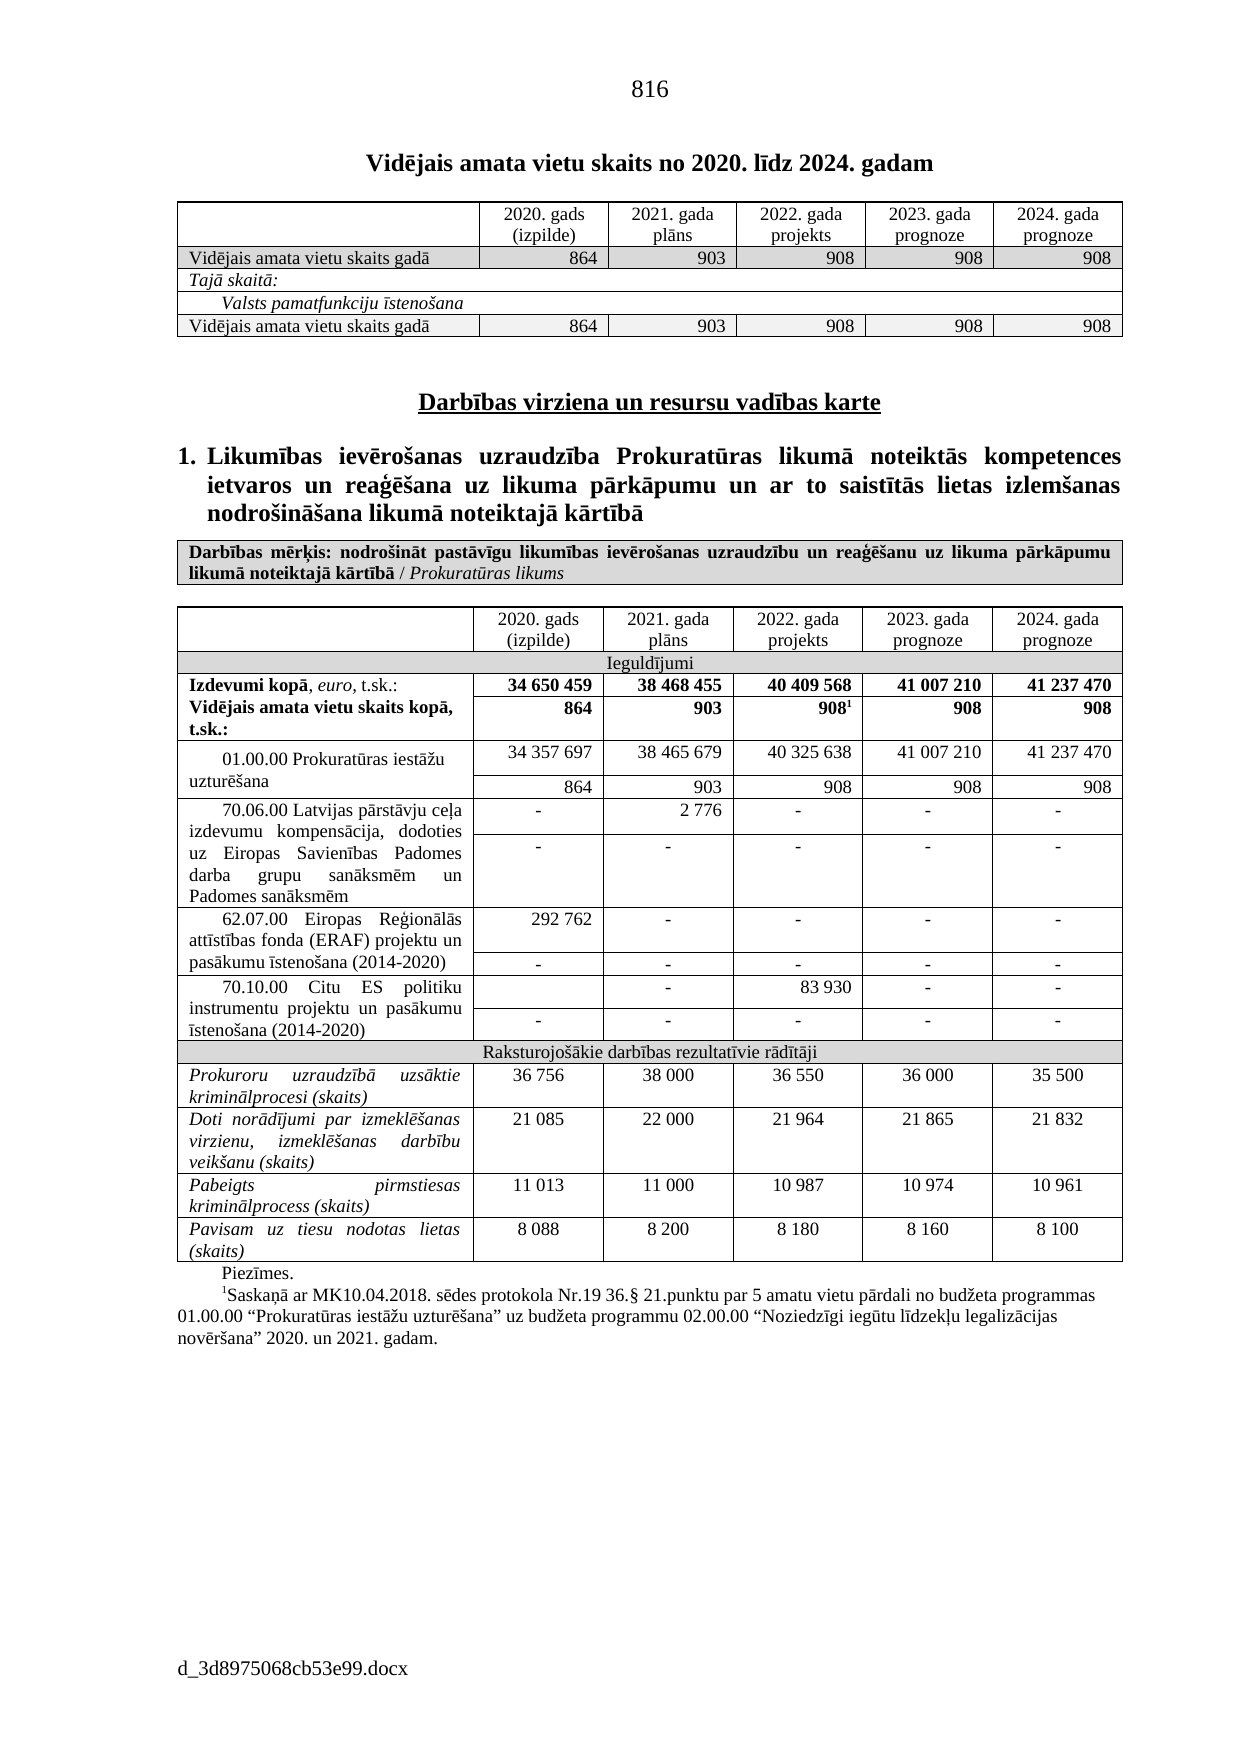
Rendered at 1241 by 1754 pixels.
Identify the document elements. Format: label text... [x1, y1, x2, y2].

table_cell 908 [994, 315, 1122, 336]
table_cell 22 000 [604, 1108, 733, 1173]
table_cell 36 000 [863, 1064, 992, 1107]
table_cell 864 [480, 315, 608, 336]
table_cell 36 756 [474, 1064, 603, 1107]
table_cell 01.00.00 Prokuratūras iestāžu uzturēšana [178, 741, 473, 798]
table_cell - [474, 1009, 603, 1040]
table_header Darbības mērķis: nodrošināt pastāvīgu likumības ievērošanas uzraudzību un reaģēšanu uz likuma pārkāpumu likumā noteiktajā kārtībā / Prokuratūras likums [178, 541, 1122, 584]
table_cell [474, 976, 603, 1007]
table_cell 36 550 [734, 1064, 862, 1107]
text 1Saskaņā ar MK10.04.2018. sēdes protokola Nr.19 36.§ 21.punktu par 5 amatu vietu pārdali no budžeta programmas 01.00.00 “Prokuratūras iestāžu uzturēšana” uz budžeta programmu 02.00.00 “Noziedzīgi iegūtu līdzekļu legalizācijas novēršana” 2020. un 2021. gadam. [177, 1284, 1122, 1348]
text Darbības virziena un resursu vadības karte [177, 387, 1122, 416]
table_cell 8 180 [734, 1218, 862, 1261]
table_header 2024. gada prognoze [994, 203, 1122, 246]
table_cell Ieguldījumi [178, 652, 1122, 673]
table_cell - [604, 908, 733, 952]
table_header 2022. gada projekts [737, 203, 865, 246]
table_cell 908 [866, 315, 993, 336]
table_cell 38 465 679 [604, 741, 733, 775]
table_header 2020. gads (izpilde) [480, 203, 608, 246]
table_cell Pabeigts pirmstiesas kriminālprocess (skaits) [178, 1174, 473, 1217]
table_header 2023. gada prognoze [866, 203, 993, 246]
table_cell Pavisam uz tiesu nodotas lietas (skaits) [178, 1218, 473, 1261]
table_cell 908 [863, 697, 992, 740]
table_cell - [734, 908, 862, 952]
table_cell - [863, 799, 992, 833]
table_cell 8 200 [604, 1218, 733, 1261]
table_cell - [604, 976, 733, 1007]
table_cell 8 100 [993, 1218, 1122, 1261]
table_cell - [993, 976, 1122, 1007]
table_cell Vidējais amata vietu skaits gadā [178, 315, 479, 336]
table_cell 908 [737, 315, 865, 336]
table_cell 908 [993, 697, 1122, 740]
table_cell 10 987 [734, 1174, 862, 1217]
table_cell 41 007 210 [863, 674, 992, 696]
table_cell - [604, 835, 733, 907]
table_cell 38 468 455 [604, 674, 733, 696]
table_cell Vidējais amata vietu skaits gadā [178, 247, 479, 268]
table_cell 21 085 [474, 1108, 603, 1173]
table_cell 34 650 459 [474, 674, 603, 696]
table_cell Doti norādījumi par izmeklēšanas virzienu, izmeklēšanas darbību veikšanu (skaits) [178, 1108, 473, 1173]
table_cell - [734, 799, 862, 833]
table_cell 21 964 [734, 1108, 862, 1173]
table_cell Prokuroru uzraudzībā uzsāktie kriminālprocesi (skaits) [178, 1064, 473, 1107]
table_cell 864 [474, 776, 603, 798]
table_cell 908 [994, 247, 1122, 268]
table_cell 21 832 [993, 1108, 1122, 1173]
table_cell 903 [609, 315, 736, 336]
table_cell 864 [474, 697, 603, 740]
table_cell 11 013 [474, 1174, 603, 1217]
table_cell 292 762 [474, 908, 603, 952]
table_cell 10 974 [863, 1174, 992, 1217]
table_cell - [734, 953, 862, 974]
table_cell - [863, 908, 992, 952]
table_cell Izdevumi kopā, euro, t.sk.: Vidējais amata vietu skaits kopā, t.sk.: [178, 674, 473, 740]
table_cell - [863, 835, 992, 907]
table_cell 908 [734, 776, 862, 798]
table_cell Raksturojošākie darbības rezultatīvie rādītāji [178, 1041, 1122, 1063]
table_header 2021. gada plāns [604, 608, 733, 651]
table_cell - [993, 1009, 1122, 1040]
table_cell - [863, 1009, 992, 1040]
table_cell Valsts pamatfunkciju īstenošana [178, 292, 1122, 313]
table_cell 903 [609, 247, 736, 268]
table_header 2022. gada projekts [734, 608, 862, 651]
table_cell 908 [863, 776, 992, 798]
table_cell 903 [604, 697, 733, 740]
table_cell - [474, 835, 603, 907]
table_cell 11 000 [604, 1174, 733, 1217]
text Vidējais amata vietu skaits no 2020. līdz 2024. gadam [177, 148, 1122, 176]
table_cell - [474, 799, 603, 833]
table_cell 8 088 [474, 1218, 603, 1261]
table_header 2021. gada plāns [609, 203, 736, 246]
table_cell - [604, 1009, 733, 1040]
table_cell 41 007 210 [863, 741, 992, 775]
table_cell - [474, 953, 603, 974]
table_cell 70.10.00 Citu ES politiku instrumentu projektu un pasākumu īstenošana (2014-2020) [178, 976, 473, 1040]
table_header [178, 608, 473, 651]
table_cell 908 [737, 247, 865, 268]
table_cell 8 160 [863, 1218, 992, 1261]
table_cell 70.06.00 Latvijas pārstāvju ceļa izdevumu kompensācija, dodoties uz Eiropas Savienības Padomes darba grupu sanāksmēm un Padomes sanāksmēm [178, 799, 473, 907]
table_cell 40 325 638 [734, 741, 862, 775]
table_cell 83 930 [734, 976, 862, 1007]
table_header 2020. gads (izpilde) [474, 608, 603, 651]
table_cell 40 409 568 [734, 674, 862, 696]
table_cell - [863, 976, 992, 1007]
table_cell - [734, 835, 862, 907]
table_cell 34 357 697 [474, 741, 603, 775]
table_cell - [863, 953, 992, 974]
table_header 2023. gada prognoze [863, 608, 992, 651]
table_cell - [734, 1009, 862, 1040]
table_cell 41 237 470 [993, 741, 1122, 775]
table_cell 10 961 [993, 1174, 1122, 1217]
table_cell - [993, 835, 1122, 907]
table_cell - [993, 908, 1122, 952]
text Piezīmes. [177, 1262, 1122, 1284]
table_cell 41 237 470 [993, 674, 1122, 696]
list Likumības ievērošanas uzraudzība Prokuratūras likumā noteiktās kompetences ietvaros un reaģēšana uz likuma pārkāpumu un ar to saistītās lietas izlemšanas nodrošināšana likumā noteiktajā kārtībā [177, 441, 1122, 527]
table_cell Tajā skaitā: [178, 269, 1122, 291]
table_cell 38 000 [604, 1064, 733, 1107]
table_cell 2 776 [604, 799, 733, 833]
table_cell 864 [480, 247, 608, 268]
table_cell 908 [866, 247, 993, 268]
table_cell 21 865 [863, 1108, 992, 1173]
table_cell - [993, 799, 1122, 833]
table_cell 903 [604, 776, 733, 798]
table_header 2024. gada prognoze [993, 608, 1122, 651]
table_cell 62.07.00 Eiropas Reģionālās attīstības fonda (ERAF) projektu un pasākumu īstenošana (2014-2020) [178, 908, 473, 974]
table_cell 9081 [734, 697, 862, 740]
table_cell - [604, 953, 733, 974]
table_cell 35 500 [993, 1064, 1122, 1107]
table_cell - [993, 953, 1122, 974]
table_header [178, 203, 479, 246]
table_cell 908 [993, 776, 1122, 798]
